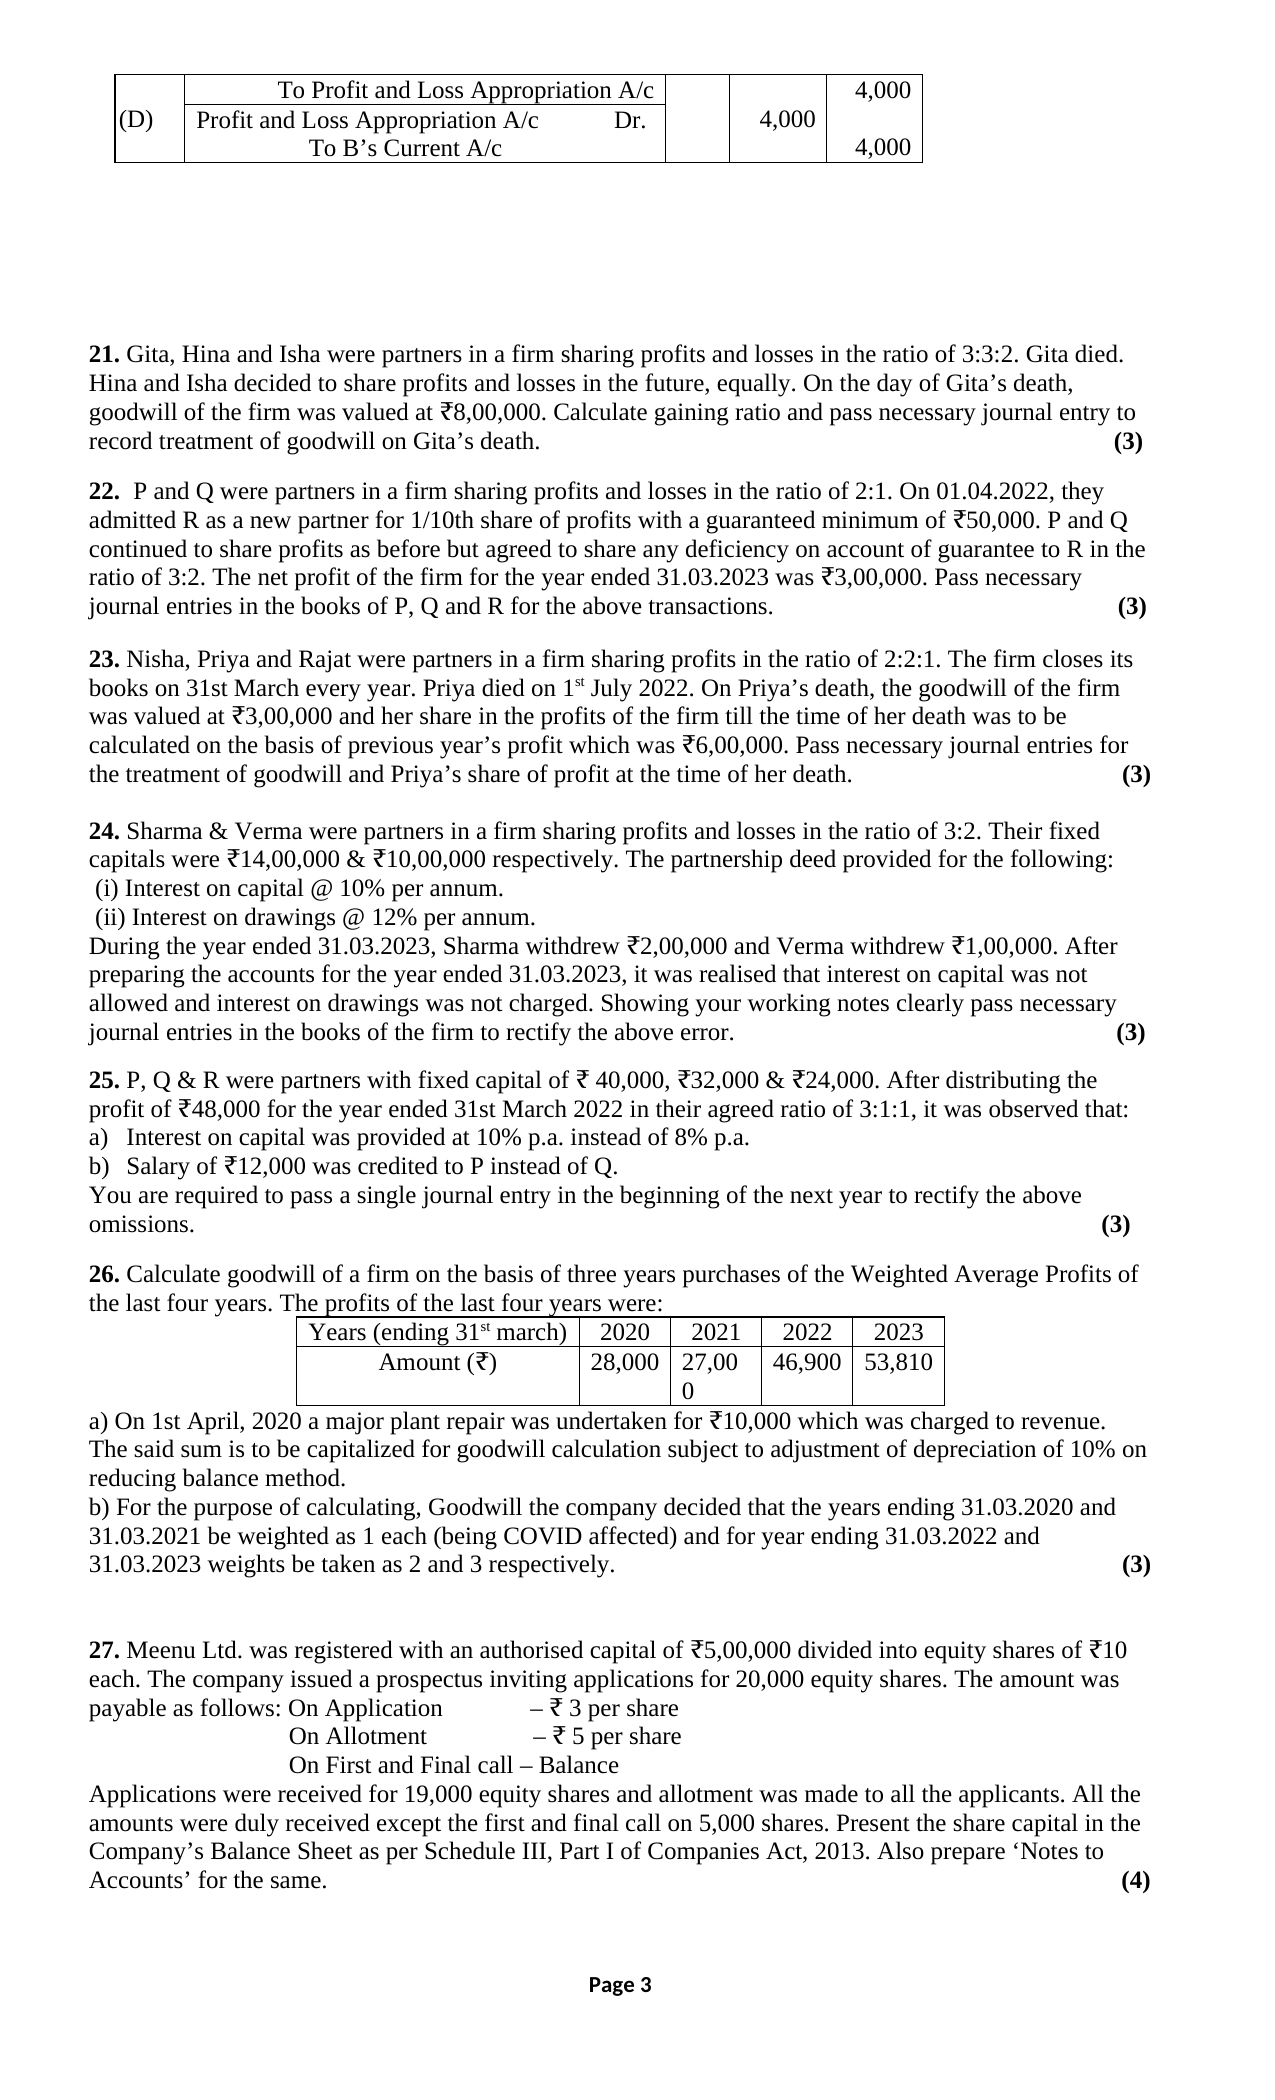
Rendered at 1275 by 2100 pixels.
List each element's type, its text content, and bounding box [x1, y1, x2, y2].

table_header 2022 [762, 1318, 852, 1346]
list Calculate goodwill of a firm on the basis of three years purchases of the Weighted Average Profits of the last four years. The profits of the last four years were: [89, 1259, 1152, 1316]
text (i) Interest on capital @ 10% per annum. [89, 873, 1152, 902]
list Interest on capital was provided at 10% p.a. instead of 8% p.a. [89, 1122, 1152, 1151]
table_header 2020 [580, 1318, 670, 1346]
table_cell 28,000 [580, 1347, 670, 1405]
list Nisha, Priya and Rajat were partners in a firm sharing profits in the ratio of 2:2:1. The firm closes its books on 31st March every year. Priya died on 1st July 2022. On Priya’s death, the goodwill of the firm was valued at ₹3,00,000 and her share in the profits of the firm till the time of her death was to be calculated on the basis of previous year’s profit which was ₹6,00,000. Pass necessary journal entries for the treatment of goodwill and Priya’s share of profit at the time of her death. (3) [89, 644, 1152, 788]
text You are required to pass a single journal entry in the beginning of the next year to rectify the above [89, 1180, 1152, 1209]
list P, Q & R were partners with fixed capital of ₹ 40,000, ₹32,000 & ₹24,000. After distributing the profit of ₹48,000 for the year ended 31st March 2022 in their agreed ratio of 3:1:1, it was observed that: [89, 1065, 1152, 1122]
text a) On 1st April, 2020 a major plant repair was undertaken for ₹10,000 which was charged to revenue. The said sum is to be capitalized for goodwill calculation subject to adjustment of depreciation of 10% on reducing balance method. [89, 1406, 1152, 1492]
table_cell Profit and Loss Appropriation A/c Dr. To B’s Current A/c [185, 105, 665, 162]
table_header Years (ending 31st march) [297, 1318, 579, 1346]
table_cell 53,810 [853, 1347, 944, 1405]
list Sharma & Verma were partners in a firm sharing profits and losses in the ratio of 3:2. Their fixed capitals were ₹14,00,000 & ₹10,00,000 respectively. The partnership deed provided for the following: [89, 816, 1152, 873]
list P and Q were partners in a firm sharing profits and losses in the ratio of 2:1. On 01.04.2022, they admitted R as a new partner for 1/10th share of profits with a guaranteed minimum of ₹50,000. P and Q continued to share profits as before but agreed to share any deficiency on account of guarantee to R in the ratio of 3:2. The net profit of the firm for the year ended 31.03.2023 was ₹3,00,000. Pass necessary journal entries in the books of P, Q and R for the above transactions. (3) [89, 476, 1152, 620]
text b) For the purpose of calculating, Goodwill the company decided that the years ending 31.03.2020 and 31.03.2021 be weighted as 1 each (being COVID affected) and for year ending 31.03.2022 and 31.03.2023 weights be taken as 2 and 3 respectively. (3) [89, 1492, 1152, 1635]
table_cell 27,000 [671, 1347, 761, 1405]
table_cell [185, 75, 665, 104]
list Meenu Ltd. was registered with an authorised capital of ₹5,00,000 divided into equity shares of ₹10 each. The company issued a prospectus inviting applications for 20,000 equity shares. The amount was payable as follows: On Application – ₹ 3 per share On Allotment – ₹ 5 per share On First and Final call – Balance Applications were received for 19,000 equity shares and allotment was made to all the applicants. All the amounts were duly received except the first and final call on 5,000 shares. Present the share capital in the Company’s Balance Sheet as per Schedule III, Part I of Companies Act, 2013. Also prepare ‘Notes to Accounts’ for the same. (4) [89, 1635, 1152, 1922]
text (ii) Interest on drawings @ 12% per annum. [89, 902, 1152, 931]
table_header 2023 [853, 1318, 944, 1346]
table_cell Amount (₹) [297, 1347, 579, 1405]
text omissions. (3) [89, 1209, 1152, 1237]
table_cell 46,900 [762, 1347, 852, 1405]
text During the year ended 31.03.2023, Sharma withdrew ₹2,00,000 and Verma withdrew ₹1,00,000. After preparing the accounts for the year ended 31.03.2023, it was realised that interest on capital was not allowed and interest on drawings was not charged. Showing your working notes clearly pass necessary journal entries in the books of the firm to rectify the above error. (3) [89, 931, 1152, 1046]
table_header 2021 [671, 1318, 761, 1346]
list Gita, Hina and Isha were partners in a firm sharing profits and losses in the ratio of 3:3:2. Gita died. Hina and Isha decided to share profits and losses in the future, equally. On the day of Gita’s death, goodwill of the firm was valued at ₹8,00,000. Calculate gaining ratio and pass necessary journal entry to record treatment of goodwill on Gita’s death. (3) [89, 339, 1152, 454]
list Salary of ₹12,000 was credited to P instead of Q. [89, 1151, 1152, 1180]
